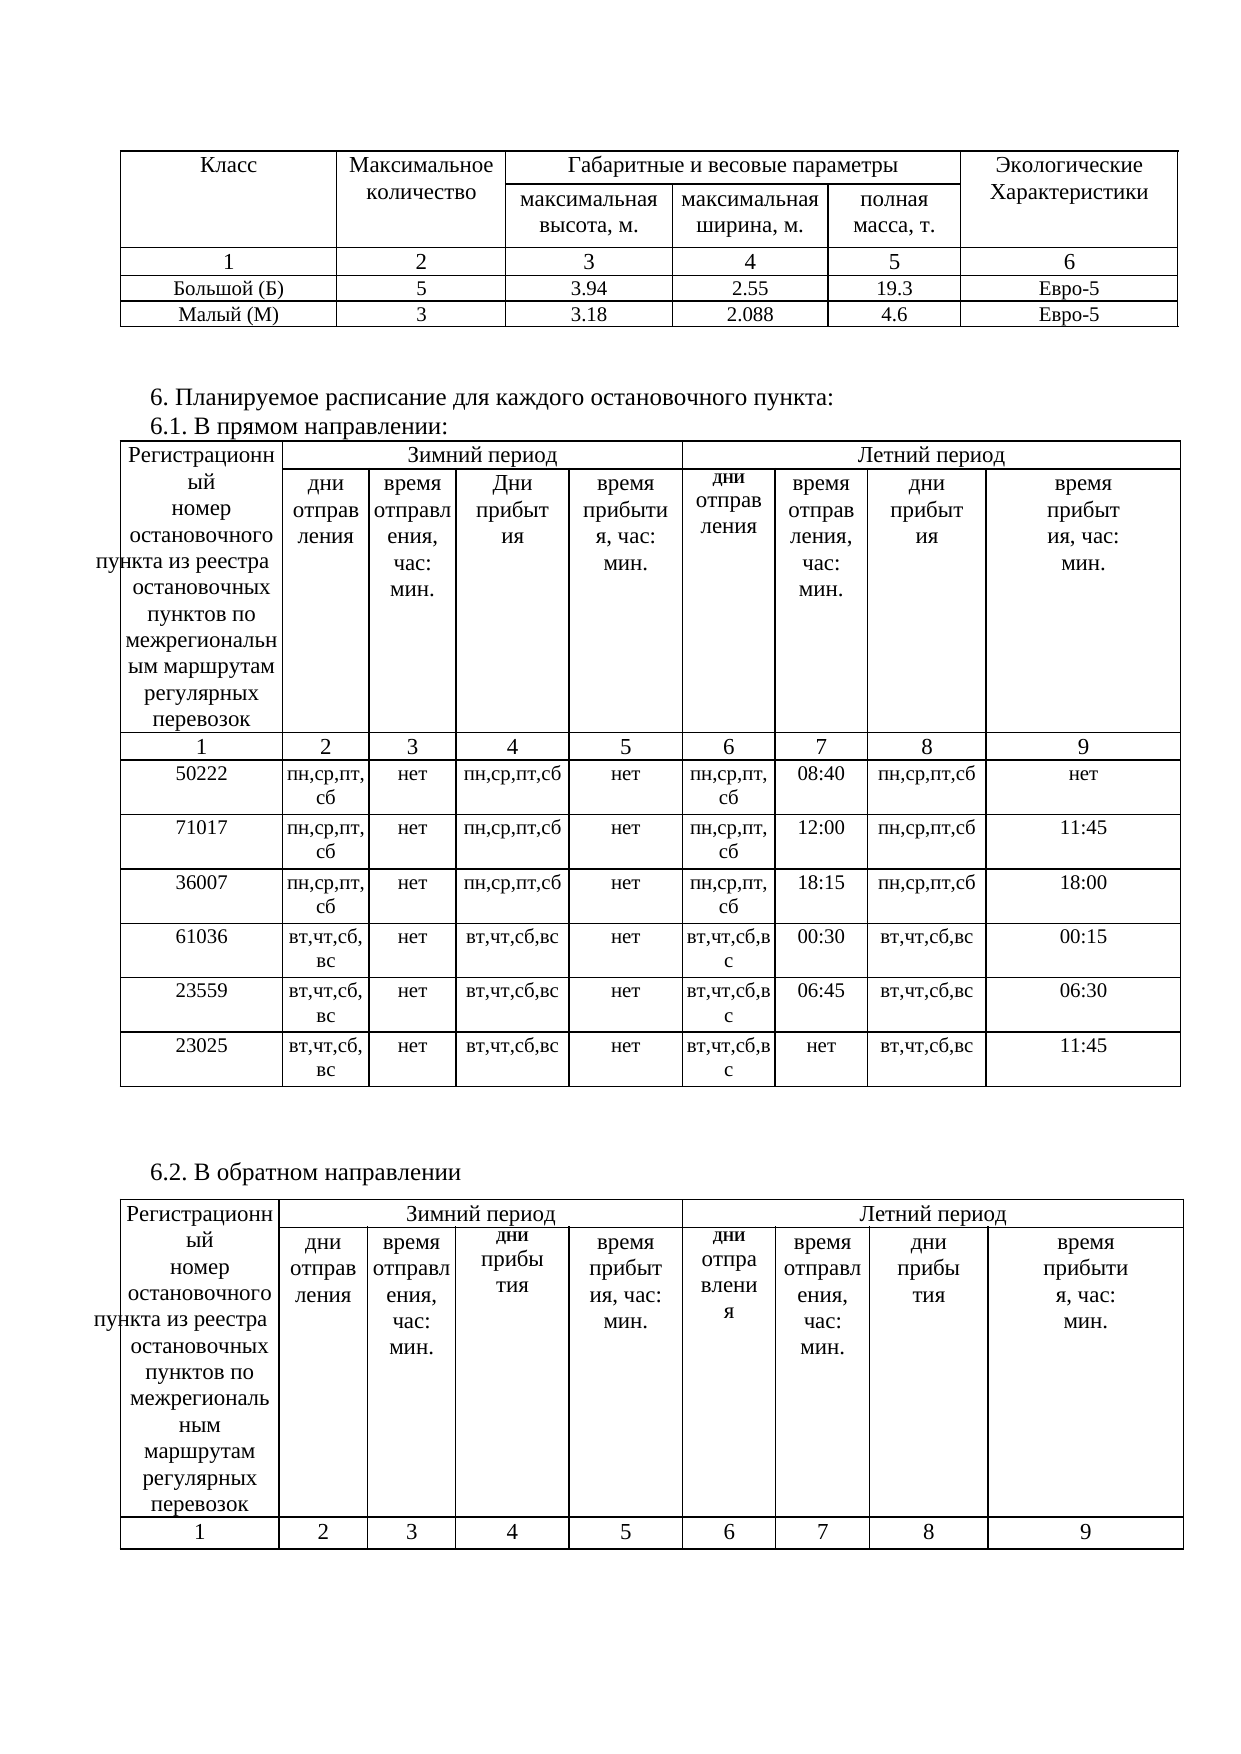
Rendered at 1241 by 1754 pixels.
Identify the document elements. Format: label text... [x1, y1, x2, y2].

table_cell 2 [283, 733, 368, 759]
table_cell максимальная высота, м. [506, 185, 672, 247]
table_cell пн,ср,пт,сб [457, 870, 568, 922]
table_cell ДНИ прибы тия [456, 1228, 568, 1516]
table_cell пн,ср,пт,сб [283, 815, 368, 868]
table_header Зимний период [283, 442, 682, 468]
table_cell 50222 [121, 761, 282, 814]
table_cell нет [370, 815, 455, 868]
table_cell дни отправ ления [280, 1228, 367, 1516]
table_cell вт,чт,сб,вс [283, 1033, 368, 1086]
table_cell 11:45 [987, 1033, 1180, 1086]
table_cell 00:15 [987, 924, 1180, 977]
table_cell нет [570, 1033, 682, 1086]
table_cell время прибыт ия, час: мин. [570, 1228, 682, 1516]
table_cell 06:45 [776, 978, 867, 1031]
table_cell 00:30 [776, 924, 867, 977]
table_cell 3.94 [506, 276, 672, 300]
table_cell дни прибы тия [870, 1228, 987, 1516]
table_cell 1 [121, 733, 282, 759]
table_cell максимальная ширина, м. [673, 185, 827, 247]
table_cell пн,ср,пт,сб [868, 761, 985, 814]
table_cell время прибыти я, час: мин. [989, 1228, 1183, 1516]
table_cell время прибыти я, час: мин. [570, 470, 682, 731]
table_cell пн,ср,пт,сб [683, 870, 774, 922]
table_cell 23025 [121, 1033, 282, 1086]
table_cell вт,чт,сб,вс [868, 978, 985, 1031]
table_cell 7 [776, 733, 867, 759]
table_cell 18:15 [776, 870, 867, 922]
table_cell 2.088 [673, 302, 827, 326]
table_cell 06:30 [987, 978, 1180, 1031]
table_cell Евро-5 [961, 276, 1177, 300]
table_cell 5 [337, 276, 505, 300]
table_cell 2.55 [673, 276, 827, 300]
table_cell вт,чт,сб,вс [457, 1033, 568, 1086]
table_cell 71017 [121, 815, 282, 868]
table_cell 3 [506, 248, 672, 274]
table_cell 11:45 [987, 815, 1180, 868]
text 6.2. В обратном направлении [150, 1157, 1090, 1186]
table_cell пн,ср,пт,сб [868, 815, 985, 868]
table_cell дни прибыт ия [868, 470, 985, 731]
table_header Габаритные и весовые параметры [506, 152, 960, 183]
table_cell нет [570, 870, 682, 922]
table_header Летний период [683, 1200, 1183, 1226]
table_cell 1 [121, 1518, 278, 1548]
table_header Зимний период [280, 1200, 682, 1226]
table_cell 6 [683, 733, 774, 759]
table_cell нет [570, 978, 682, 1031]
table_cell 2 [280, 1518, 367, 1548]
table_cell вт,чт,сб,вс [457, 924, 568, 977]
table_cell 18:00 [987, 870, 1180, 922]
table_cell 8 [870, 1518, 987, 1548]
table_cell вт,чт,сб,вс [683, 924, 774, 977]
table_cell вт,чт,сб,вс [868, 1033, 985, 1086]
table_cell Дни прибыт ия [457, 470, 568, 731]
table_cell 61036 [121, 924, 282, 977]
table_cell вт,чт,сб,вс [683, 1033, 774, 1086]
table_cell время прибыт ия, час: мин. [987, 470, 1180, 731]
table_header Летний период [683, 442, 1180, 468]
table_cell вт,чт,сб,вс [283, 978, 368, 1031]
table_cell нет [776, 1033, 867, 1086]
table_cell время отправл ения, час: мин. [368, 1228, 455, 1516]
table_cell вт,чт,сб,вс [683, 978, 774, 1031]
table_cell нет [570, 761, 682, 814]
table_cell 3.18 [506, 302, 672, 326]
table_cell 7 [776, 1518, 869, 1548]
table_cell нет [370, 924, 455, 977]
table_cell 12:00 [776, 815, 867, 868]
table_cell нет [570, 815, 682, 868]
table_cell 3 [368, 1518, 455, 1548]
table_cell 5 [570, 733, 682, 759]
table_cell время отправ ления, час: мин. [776, 470, 867, 731]
table_cell 1 [121, 248, 336, 274]
table_cell нет [370, 761, 455, 814]
table_cell пн,ср,пт,сб [283, 761, 368, 814]
table_cell 6 [683, 1518, 775, 1548]
table_cell Малый (М) [121, 302, 336, 326]
table_cell пн,ср,пт,сб [683, 815, 774, 868]
table_cell нет [570, 924, 682, 977]
table_cell нет [987, 761, 1180, 814]
text 6. Планируемое расписание для каждого остановочного пункта: [150, 382, 1090, 411]
table_cell время отправл ения, час: мин. [370, 470, 455, 731]
table_cell 4 [456, 1518, 568, 1548]
table_cell Большой (Б) [121, 276, 336, 300]
table_cell пн,ср,пт,сб [868, 870, 985, 922]
table_cell 5 [570, 1518, 682, 1548]
table_cell 3 [337, 302, 505, 326]
table_cell 36007 [121, 870, 282, 922]
table_cell пн,ср,пт,сб [457, 761, 568, 814]
table_header Класс [121, 152, 336, 247]
table_cell ДНИ отправ ления [683, 470, 774, 731]
table_cell дни отправ ления [283, 470, 368, 731]
table_cell 9 [987, 733, 1180, 759]
table_cell нет [370, 870, 455, 922]
table_cell 4 [457, 733, 568, 759]
table_cell 8 [868, 733, 985, 759]
table_header Регистрационный номер остановочного пункта из реестра остановочных пунктов по межрегиональным маршрутам регулярных перевозок [121, 442, 282, 731]
table_cell ДНИ отпра влени я [683, 1228, 775, 1516]
table_cell 2 [337, 248, 505, 274]
table_cell 19.3 [829, 276, 960, 300]
table_cell Евро-5 [961, 302, 1177, 326]
table_header Экологические Характеристики [961, 152, 1177, 247]
table_cell пн,ср,пт,сб [457, 815, 568, 868]
table_cell нет [370, 1033, 455, 1086]
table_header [121, 1200, 278, 1516]
table_cell 08:40 [776, 761, 867, 814]
table_cell вт,чт,сб,вс [868, 924, 985, 977]
table_cell вт,чт,сб,вс [457, 978, 568, 1031]
table_cell вт,чт,сб,вс [283, 924, 368, 977]
table_cell 4.6 [829, 302, 960, 326]
text 6.1. В прямом направлении: [150, 411, 1090, 440]
table_cell полная масса, т. [829, 185, 960, 247]
table_header Максимальное количество [337, 152, 505, 247]
table_cell 9 [989, 1518, 1183, 1548]
table_cell 6 [961, 248, 1177, 274]
table_cell нет [370, 978, 455, 1031]
table_cell 4 [673, 248, 827, 274]
table_cell 5 [829, 248, 960, 274]
table_cell пн,ср,пт,сб [683, 761, 774, 814]
table_cell 3 [370, 733, 455, 759]
table_cell 23559 [121, 978, 282, 1031]
table_cell пн,ср,пт,сб [283, 870, 368, 922]
table_cell время отправл ения, час: мин. [776, 1228, 869, 1516]
